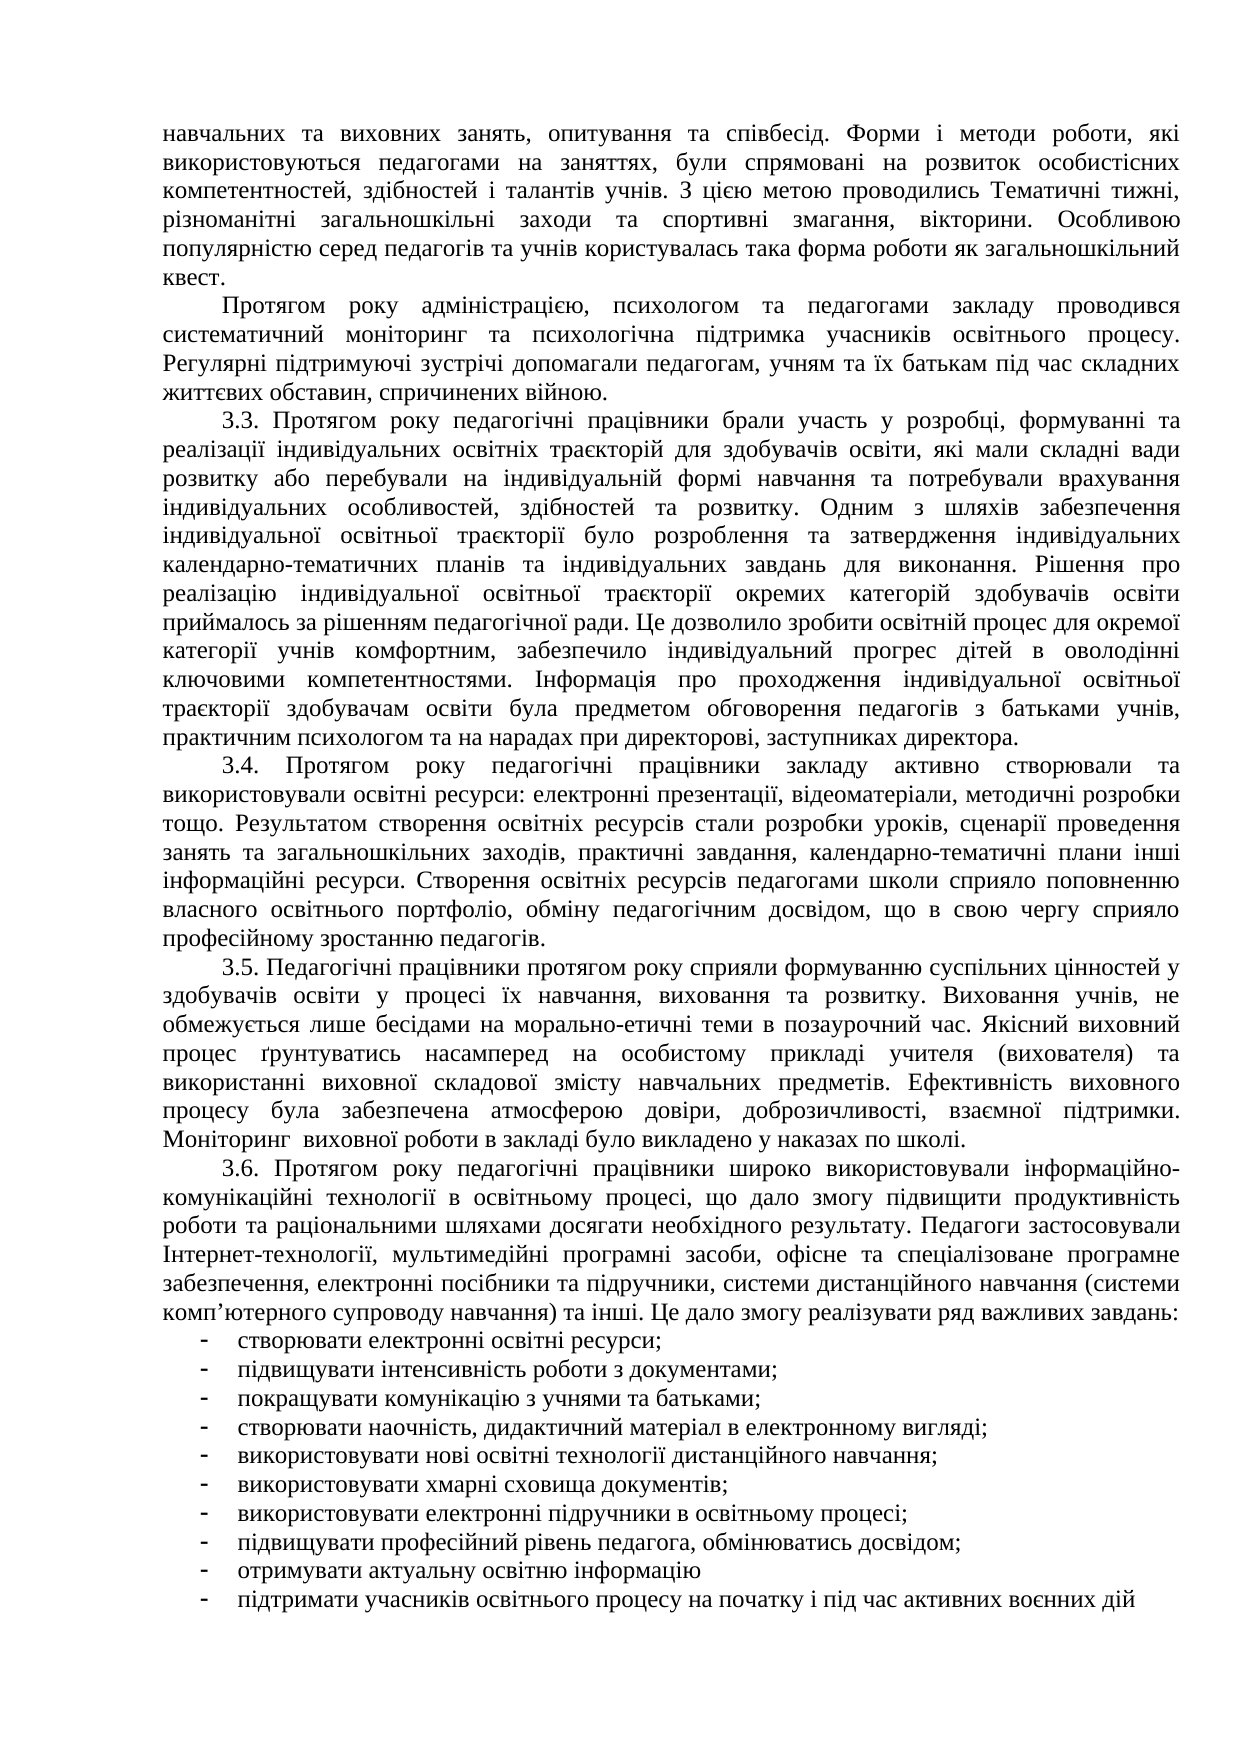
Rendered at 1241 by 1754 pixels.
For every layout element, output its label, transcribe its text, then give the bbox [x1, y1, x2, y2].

list отримувати актуальну освітню інформацію [200, 1556, 1181, 1584]
list створювати електронні освітні ресурси; [200, 1326, 1181, 1354]
list використовувати електронні підручники в освітньому процесі; [200, 1498, 1181, 1527]
list підвищувати інтенсивність роботи з документами; [200, 1354, 1181, 1383]
text 3.3. Протягом року педагогічні працівники брали участь у розробці, формуванні та реалізації індивідуальних освітніх траєкторій для здобувачів освіти, які мали складні вади розвитку або перебували на індивідуальній формі навчання та потребували врахування індивідуальних особливостей, здібностей та розвитку. Одним з шляхів забезпечення індивідуальної освітньої траєкторії було розроблення та затвердження індивідуальних календарно-тематичних планів та індивідуальних завдань для виконання. Рішення про реалізацію індивідуальної освітньої траєкторії окремих категорій здобувачів освіти приймалось за рішенням педагогічної ради. Це дозволило зробити освітній процес для окремої категорії учнів комфортним, забезпечило індивідуальний прогрес дітей в оволодінні ключовими компетентностями. Інформація про проходження індивідуальної освітньої траєкторії здобувачам освіти була предметом обговорення педагогів з батьками учнів, практичним психологом та на нарадах при директорові, заступниках директора. [162, 406, 1181, 751]
list покращувати комунікацію з учнями та батьками; [200, 1383, 1181, 1412]
text Протягом року адміністрацією, психологом та педагогами закладу проводився систематичний моніторинг та психологічна підтримка учасників освітнього процесу. Регулярні підтримуючі зустрічі допомагали педагогам, учням та їх батькам під час складних життєвих обставин, спричинених війною. [162, 291, 1181, 406]
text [162, 118, 1181, 291]
list створювати наочність, дидактичний матеріал в електронному вигляді; [200, 1412, 1181, 1441]
list підвищувати професійний рівень педагога, обмінюватись досвідом; [200, 1527, 1181, 1556]
list підтримати учасників освітнього процесу на початку і під час активних воєнних дій [200, 1584, 1181, 1613]
list використовувати нові освітні технології дистанційного навчання; [200, 1441, 1181, 1469]
text 3.6. Протягом року педагогічні працівники широко використовували інформаційно-комунікаційні технології в освітньому процесі, що дало змогу підвищити продуктивність роботи та раціональними шляхами досягати необхідного результату. Педагоги застосовували Інтернет-технології, мультимедійні програмні засоби, офісне та спеціалізоване програмне забезпечення, електронні посібники та підручники, системи дистанційного навчання (системи комп’ютерного супроводу навчання) та інші. Це дало змогу реалізувати ряд важливих завдань: [162, 1153, 1181, 1326]
text 3.4. Протягом року педагогічні працівники закладу активно створювали та використовували освітні ресурси: електронні презентації, відеоматеріали, методичні розробки тощо. Результатом створення освітніх ресурсів стали розробки уроків, сценарії проведення занять та загальношкільних заходів, практичні завдання, календарно-тематичні плани інші інформаційні ресурси. Створення освітніх ресурсів педагогами школи сприяло поповненню власного освітнього портфоліо, обміну педагогічним досвідом, що в свою чергу сприяло професійному зростанню педагогів. [162, 751, 1181, 952]
text 3.5. Педагогічні працівники протягом року сприяли формуванню суспільних цінностей у здобувачів освіти у процесі їх навчання, виховання та розвитку. Виховання учнів, не обмежується лише бесідами на морально-етичні теми в позаурочний час. Якісний виховний процес ґрунтуватись насамперед на особистому прикладі учителя (вихователя) та використанні виховної складової змісту навчальних предметів. Ефективність виховного процесу була забезпечена атмосферою довіри, доброзичливості, взаємної підтримки. Моніторинг виховної роботи в закладі було викладено у наказах по школі. [162, 952, 1181, 1153]
list використовувати хмарні сховища документів; [200, 1469, 1181, 1498]
